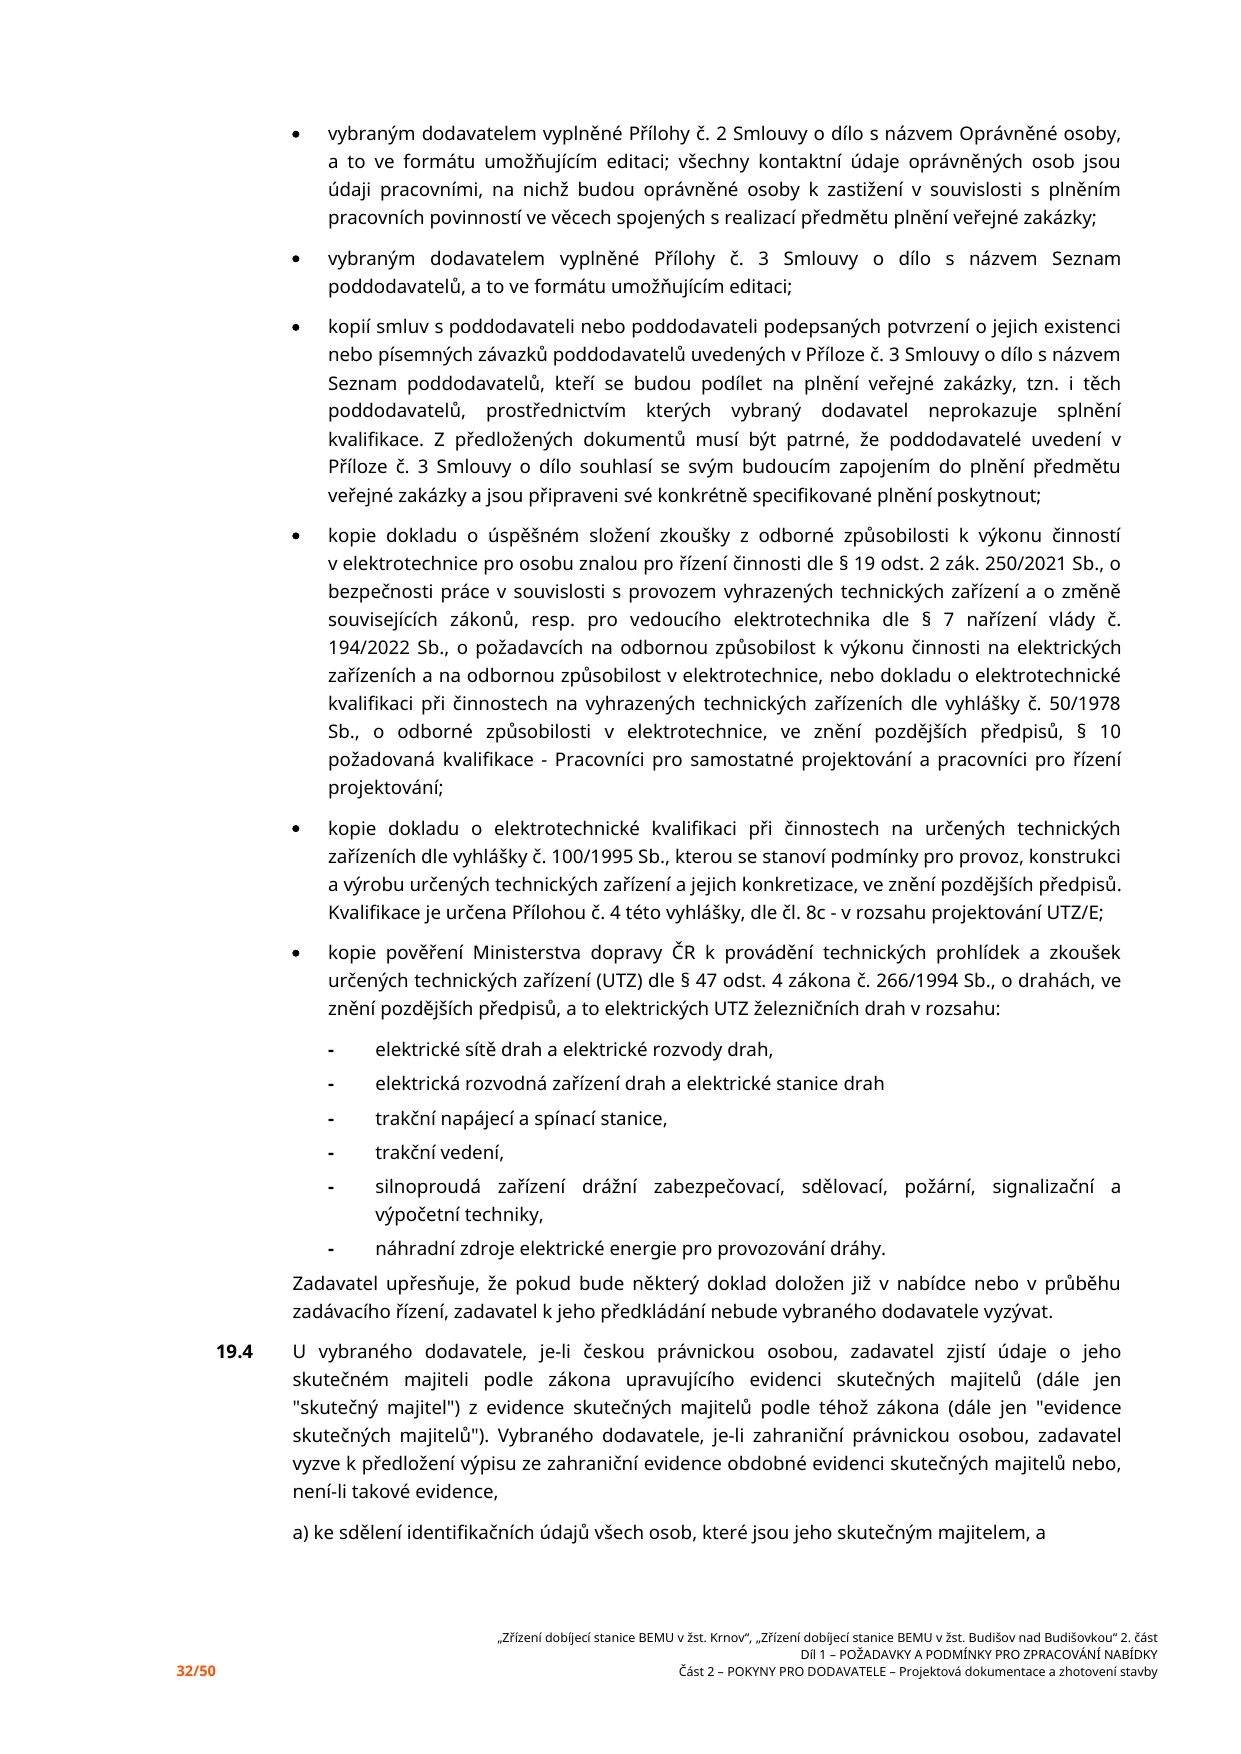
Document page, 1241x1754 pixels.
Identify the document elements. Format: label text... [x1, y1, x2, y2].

text U vybraného dodavatele, je-li českou právnickou osobou, zadavatel zjistí údaje o jeho skutečném majiteli podle zákona upravujícího evidenci skutečných majitelů (dále jen "skutečný majitel") z evidence skutečných majitelů podle téhož zákona (dále jen "evidence skutečných majitelů"). Vybraného dodavatele, je-li zahraniční právnickou osobou, zadavatel vyzve k předložení výpisu ze zahraniční evidence obdobné evidenci skutečných majitelů nebo, není-li takové evidence, [216, 1338, 1122, 1504]
text vybraným dodavatelem vyplněné Přílohy č. 2 Smlouvy o dílo s názvem Oprávněné osoby, a to ve formátu umožňujícím editaci; všechny kontaktní údaje oprávněných osob jsou údaji pracovními, na nichž budou oprávněné osoby k zastižení v souvislosti s plněním pracovních povinností ve věcech spojených s realizací předmětu plnění veřejné zakázky; [292, 121, 1122, 230]
text kopie dokladu o elektrotechnické kvalifikaci při činnostech na určených technických zařízeních dle vyhlášky č. 100/1995 Sb., kterou se stanoví podmínky pro provoz, konstrukci a výrobu určených technických zařízení a jejich konkretizace, ve znění pozdějších předpisů. Kvalifikace je určena Přílohou č. 4 této vyhlášky, dle čl. 8c - v rozsahu projektování UTZ/E; [292, 815, 1122, 925]
text náhradní zdroje elektrické energie pro provozování dráhy. [328, 1236, 1122, 1261]
text elektrické sítě drah a elektrické rozvody drah, [328, 1036, 1122, 1062]
text elektrická rozvodná zařízení drah a elektrické stanice drah [328, 1071, 1122, 1096]
list Zadavatel upřesňuje, že pokud bude některý doklad doložen již v nabídce nebo v průběhu zadávacího řízení, zadavatel k jeho předkládání nebude vybraného dodavatele vyzývat. [292, 1270, 1122, 1323]
text trakční napájecí a spínací stanice, [328, 1105, 1122, 1130]
text kopií smluv s poddodavateli nebo poddodavateli podepsaných potvrzení o jejich existenci nebo písemných závazků poddodavatelů uvedených v Příloze č. 3 Smlouvy o dílo s názvem Seznam poddodavatelů, kteří se budou podílet na plnění veřejné zakázky, tzn. i těch poddodavatelů, prostřednictvím kterých vybraný dodavatel neprokazuje splnění kvalifikace. Z předložených dokumentů musí být patrné, že poddodavatelé uvedení v Příloze č. 3 Smlouvy o dílo souhlasí se svým budoucím zapojením do plnění předmětu veřejné zakázky a jsou připraveni své konkrétně specifikované plnění poskytnout; [292, 314, 1122, 507]
text trakční vedení, [328, 1139, 1122, 1164]
text vybraným dodavatelem vyplněné Přílohy č. 3 Smlouvy o dílo s názvem Seznam poddodavatelů, a to ve formátu umožňujícím editaci; [292, 245, 1122, 299]
text silnoproudá zařízení drážní zabezpečovací, sdělovací, požární, signalizační a výpočetní techniky, [328, 1173, 1122, 1227]
text kopie dokladu o úspěšném složení zkoušky z odborné způsobilosti k výkonu činností v elektrotechnice pro osobu znalou pro řízení činnosti dle § 19 odst. 2 zák. 250/2021 Sb., o bezpečnosti práce v souvislosti s provozem vyhrazených technických zařízení a o změně souvisejících zákonů, resp. pro vedoucího elektrotechnika dle § 7 nařízení vlády č. 194/2022 Sb., o požadavcích na odbornou způsobilost k výkonu činnosti na elektrických zařízeních a na odbornou způsobilost v elektrotechnice, nebo dokladu o elektrotechnické kvalifikaci při činnostech na vyhrazených technických zařízeních dle vyhlášky č. 50/1978 Sb., o odborné způsobilosti v elektrotechnice, ve znění pozdějších předpisů, § 10 požadovaná kvalifikace - Pracovníci pro samostatné projektování a pracovníci pro řízení projektování; [292, 522, 1122, 800]
text a) ke sdělení identifikačních údajů všech osob, které jsou jeho skutečným majitelem, a [292, 1519, 1122, 1544]
text kopie pověření Ministerstva dopravy ČR k provádění technických prohlídek a zkoušek určených technických zařízení (UTZ) dle § 47 odst. 4 zákona č. 266/1994 Sb., o drahách, ve znění pozdějších předpisů, a to elektrických UTZ železničních drah v rozsahu: [292, 940, 1122, 1021]
